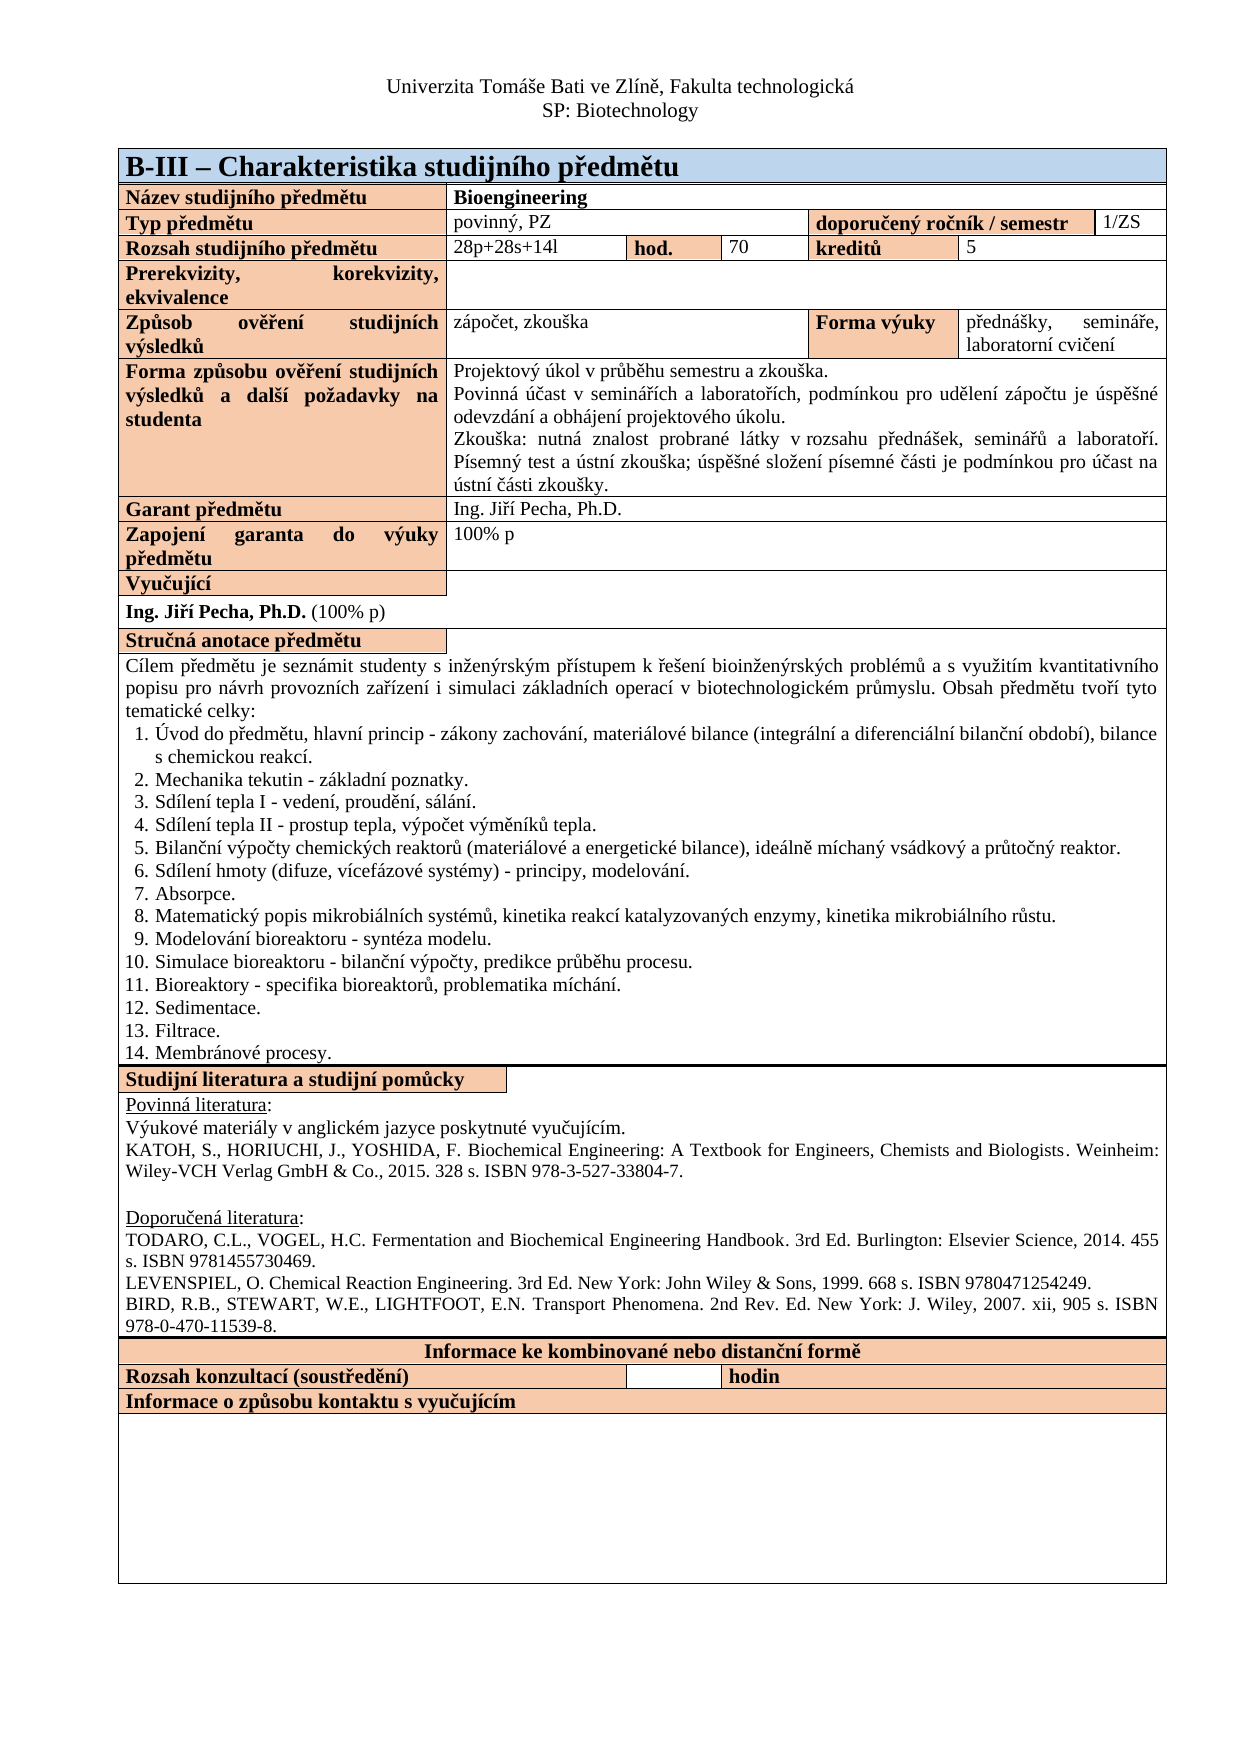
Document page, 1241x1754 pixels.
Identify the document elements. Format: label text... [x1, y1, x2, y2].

table_cell Forma způsobu ověření studijních výsledků a další požadavky na studenta [119, 359, 446, 496]
table_cell hodin [722, 1365, 1166, 1388]
table_cell Vyučující [119, 571, 446, 595]
table_cell 5 [959, 236, 1166, 259]
table_cell Název studijního předmětu [119, 185, 446, 209]
table_cell Zapojení garanta do výuky předmětu [119, 522, 446, 570]
table_cell Způsob ověření studijních výsledků [119, 310, 446, 358]
table_cell 70 [722, 236, 808, 259]
table_cell Forma výuky [809, 310, 958, 358]
table_cell zápočet, zkouška [447, 310, 808, 358]
table_cell 100% p [447, 522, 1166, 570]
table_cell Projektový úkol v průběhu semestru a zkouška. Povinná účast v seminářích a laboratořích, podmínkou pro udělení zápočtu je úspěšné odevzdání a obhájení projektového úkolu. Zkouška: nutná znalost probrané látky v rozsahu přednášek, seminářů a laboratoří. Písemný test a ústní zkouška; úspěšné složení písemné části je podmínkou pro účast na ústní části zkoušky. [447, 359, 1166, 496]
table_cell Prerekvizity, korekvizity, ekvivalence [119, 261, 446, 309]
table_cell [119, 1414, 1166, 1583]
table_header B-III – Charakteristika studijního předmětu [119, 149, 1166, 182]
table_cell Informace o způsobu kontaktu s vyučujícím [119, 1389, 1166, 1413]
table_cell povinný, PZ [447, 210, 808, 234]
table_cell doporučený ročník / semestr [809, 210, 1094, 234]
table_cell kreditů [809, 236, 958, 259]
table_cell 28p+28s+14l [447, 236, 626, 259]
table_cell [447, 261, 1166, 309]
table_cell Studijní literatura a studijní pomůcky [119, 1067, 506, 1092]
table_cell Informace ke kombinované nebo distanční formě [119, 1339, 1166, 1363]
table_cell Rozsah studijního předmětu [119, 236, 446, 259]
table_cell [447, 571, 1166, 595]
table_cell [507, 1067, 1166, 1092]
table_cell Povinná literatura: Výukové materiály v anglickém jazyce poskytnuté vyučujícím. KATOH, S., HORIUCHI, J., YOSHIDA, F. Biochemical Engineering: A Textbook for Engineers, Chemists and Biologists. Weinheim: Wiley-VCH Verlag GmbH & Co., 2015. 328 s. ISBN 978-3-527-33804-7. Doporučená literatura: TODARO, C.L., VOGEL, H.C. Fermentation and Biochemical Engineering Handbook. 3rd Ed. Burlington: Elsevier Science, 2014. 455 s. ISBN 9781455730469. LEVENSPIEL, O. Chemical Reaction Engineering. 3rd Ed. New York: John Wiley & Sons, 1999. 668 s. ISBN 9780471254249. BIRD, R.B., STEWART, W.E., LIGHTFOOT, E.N. Transport Phenomena. 2nd Rev. Ed. New York: J. Wiley, 2007. xii, 905 s. ISBN 978-0-470-11539-8. [119, 1092, 1166, 1336]
table_cell Bioengineering [447, 185, 1166, 209]
table_cell Ing. Jiří Pecha, Ph.D. [447, 497, 1166, 521]
table_cell Garant předmětu [119, 497, 446, 521]
table_cell hod. [627, 236, 721, 259]
table_cell Rozsah konzultací (soustředění) [119, 1365, 626, 1388]
table_cell 1/ZS [1096, 210, 1166, 234]
table_cell Ing. Jiří Pecha, Ph.D. (100% p) [119, 595, 1166, 627]
table_cell Typ předmětu [119, 210, 446, 234]
table_cell Cílem předmětu je seznámit studenty s inženýrským přístupem k řešení bioinženýrských problémů a s využitím kvantitativního popisu pro návrh provozních zařízení i simulaci základních operací v biotechnologickém průmyslu. Obsah předmětu tvoří tyto tematické celky: Úvod do předmětu, hlavní princip - zákony zachování, materiálové bilance (integrální a diferenciální bilanční období), bilance s chemickou reakcí. Mechanika tekutin - základní poznatky. Sdílení tepla I - vedení, proudění, sálání. Sdílení tepla II - prostup tepla, výpočet výměníků tepla. Bilanční výpočty chemických reaktorů (materiálové a energetické bilance), ideálně míchaný vsádkový a průtočný reaktor. Sdílení hmoty (difuze, vícefázové systémy) - principy, modelování. Absorpce. Matematický popis mikrobiálních systémů, kinetika reakcí katalyzovaných enzymy, kinetika mikrobiálního růstu. Modelování bioreaktoru - syntéza modelu. Simulace bioreaktoru - bilanční výpočty, predikce průběhu procesu. Bioreaktory - specifika bioreaktorů, problematika míchání. Sedimentace. Filtrace. Membránové procesy. [119, 653, 1166, 1064]
table_cell Stručná anotace předmětu [119, 629, 446, 652]
table_cell [447, 629, 1166, 652]
table_cell [627, 1365, 721, 1388]
table_cell přednášky, semináře, laboratorní cvičení [959, 310, 1166, 358]
